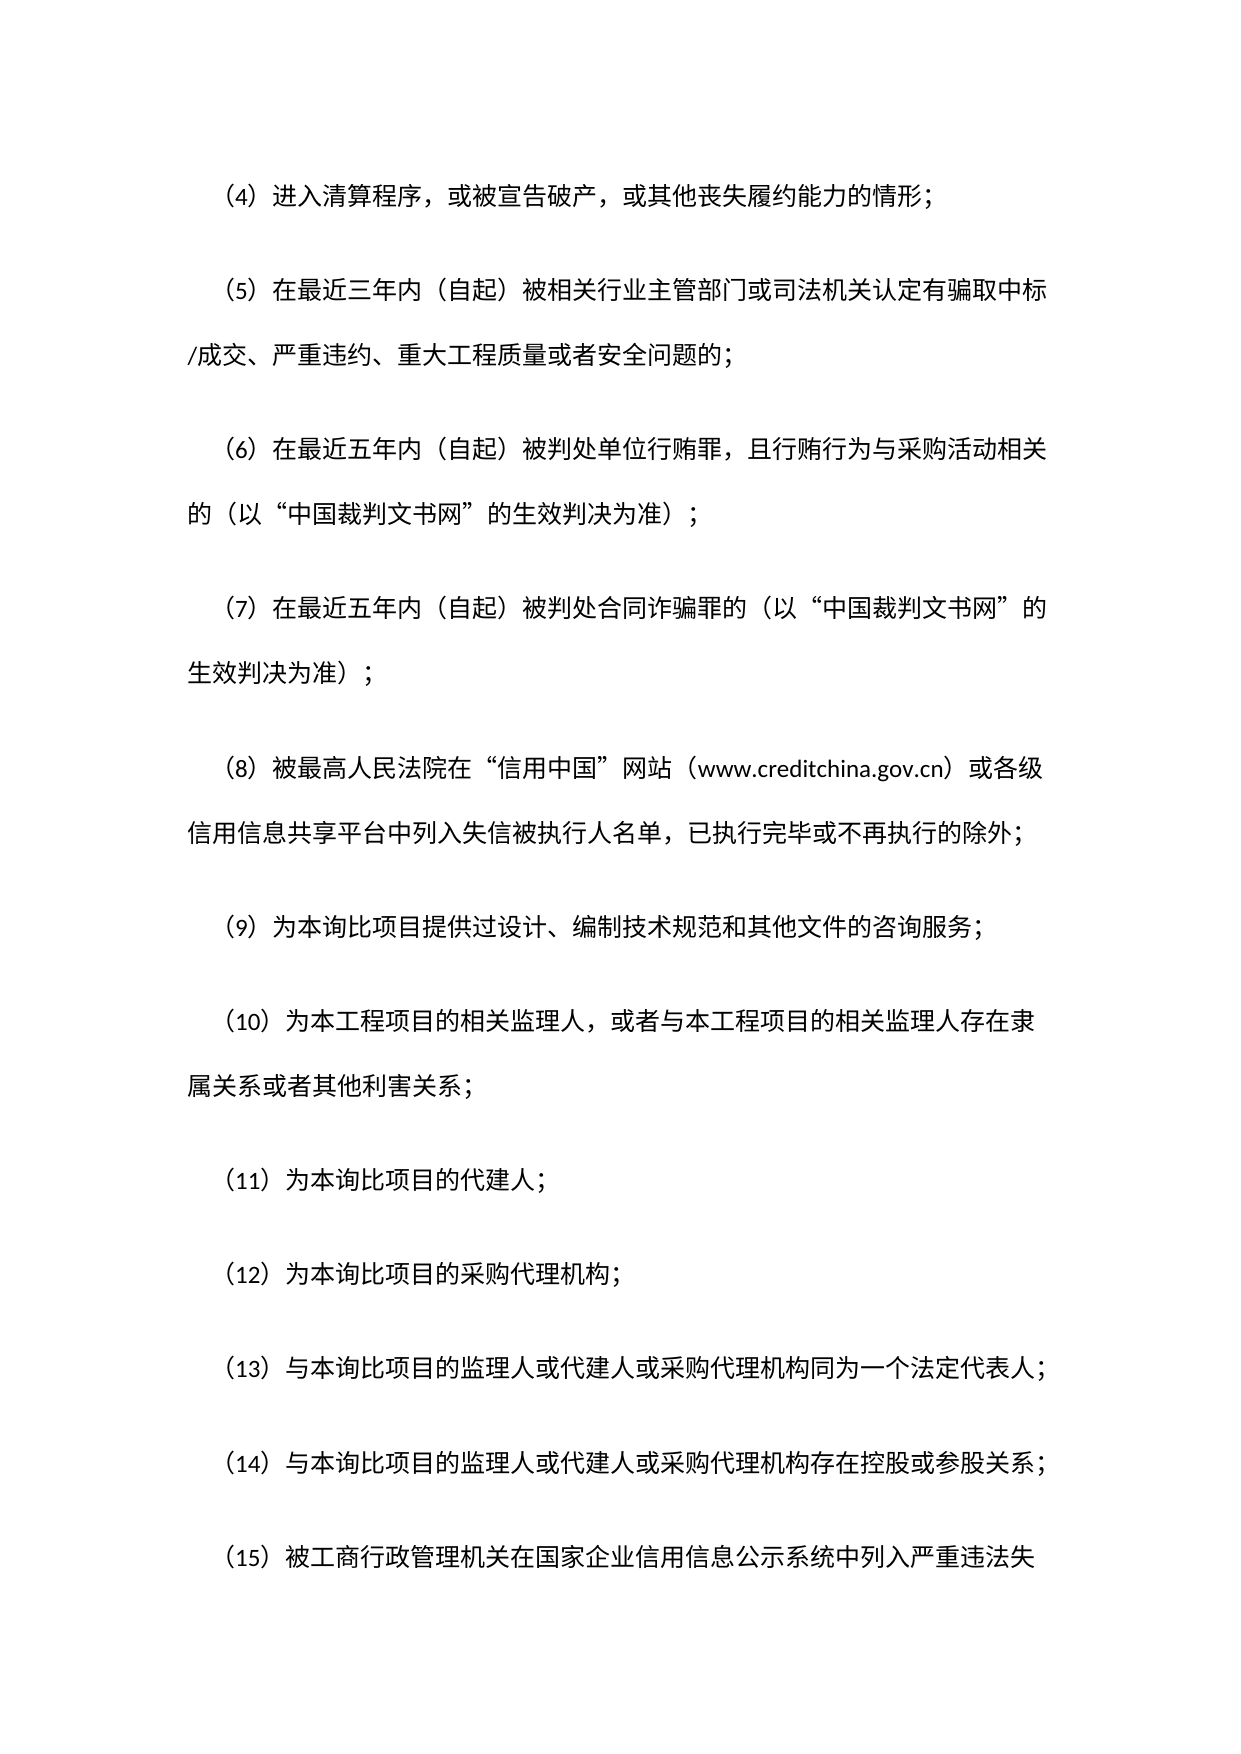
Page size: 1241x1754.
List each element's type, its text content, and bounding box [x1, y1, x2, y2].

text （6）在最近五年内（自起）被判处单位行贿罪，且行贿行为与采购活动相关的（以“中国裁判文书网”的生效判决为准）； [187, 415, 1053, 545]
text （14）与本询比项目的监理人或代建人或采购代理机构存在控股或参股关系； [187, 1429, 1053, 1494]
text （9）为本询比项目提供过设计、编制技术规范和其他文件的咨询服务； [187, 893, 1053, 958]
text （5）在最近三年内（自起）被相关行业主管部门或司法机关认定有骗取中标/成交、严重违约、重大工程质量或者安全问题的； [187, 256, 1053, 386]
text （12）为本询比项目的采购代理机构； [187, 1240, 1053, 1305]
text （8）被最高人民法院在“信用中国”网站（www.creditchina.gov.cn）或各级信用信息共享平台中列入失信被执行人名单，已执行完毕或不再执行的除外； [187, 734, 1053, 864]
text （11）为本询比项目的代建人； [187, 1146, 1053, 1211]
text （13）与本询比项目的监理人或代建人或采购代理机构同为一个法定代表人； [187, 1334, 1053, 1399]
text （10）为本工程项目的相关监理人，或者与本工程项目的相关监理人存在隶属关系或者其他利害关系； [187, 987, 1053, 1117]
text （4）进入清算程序，或被宣告破产，或其他丧失履约能力的情形； [187, 162, 1053, 227]
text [187, 1523, 1053, 1588]
text （7）在最近五年内（自起）被判处合同诈骗罪的（以“中国裁判文书网”的生效判决为准）； [187, 574, 1053, 704]
